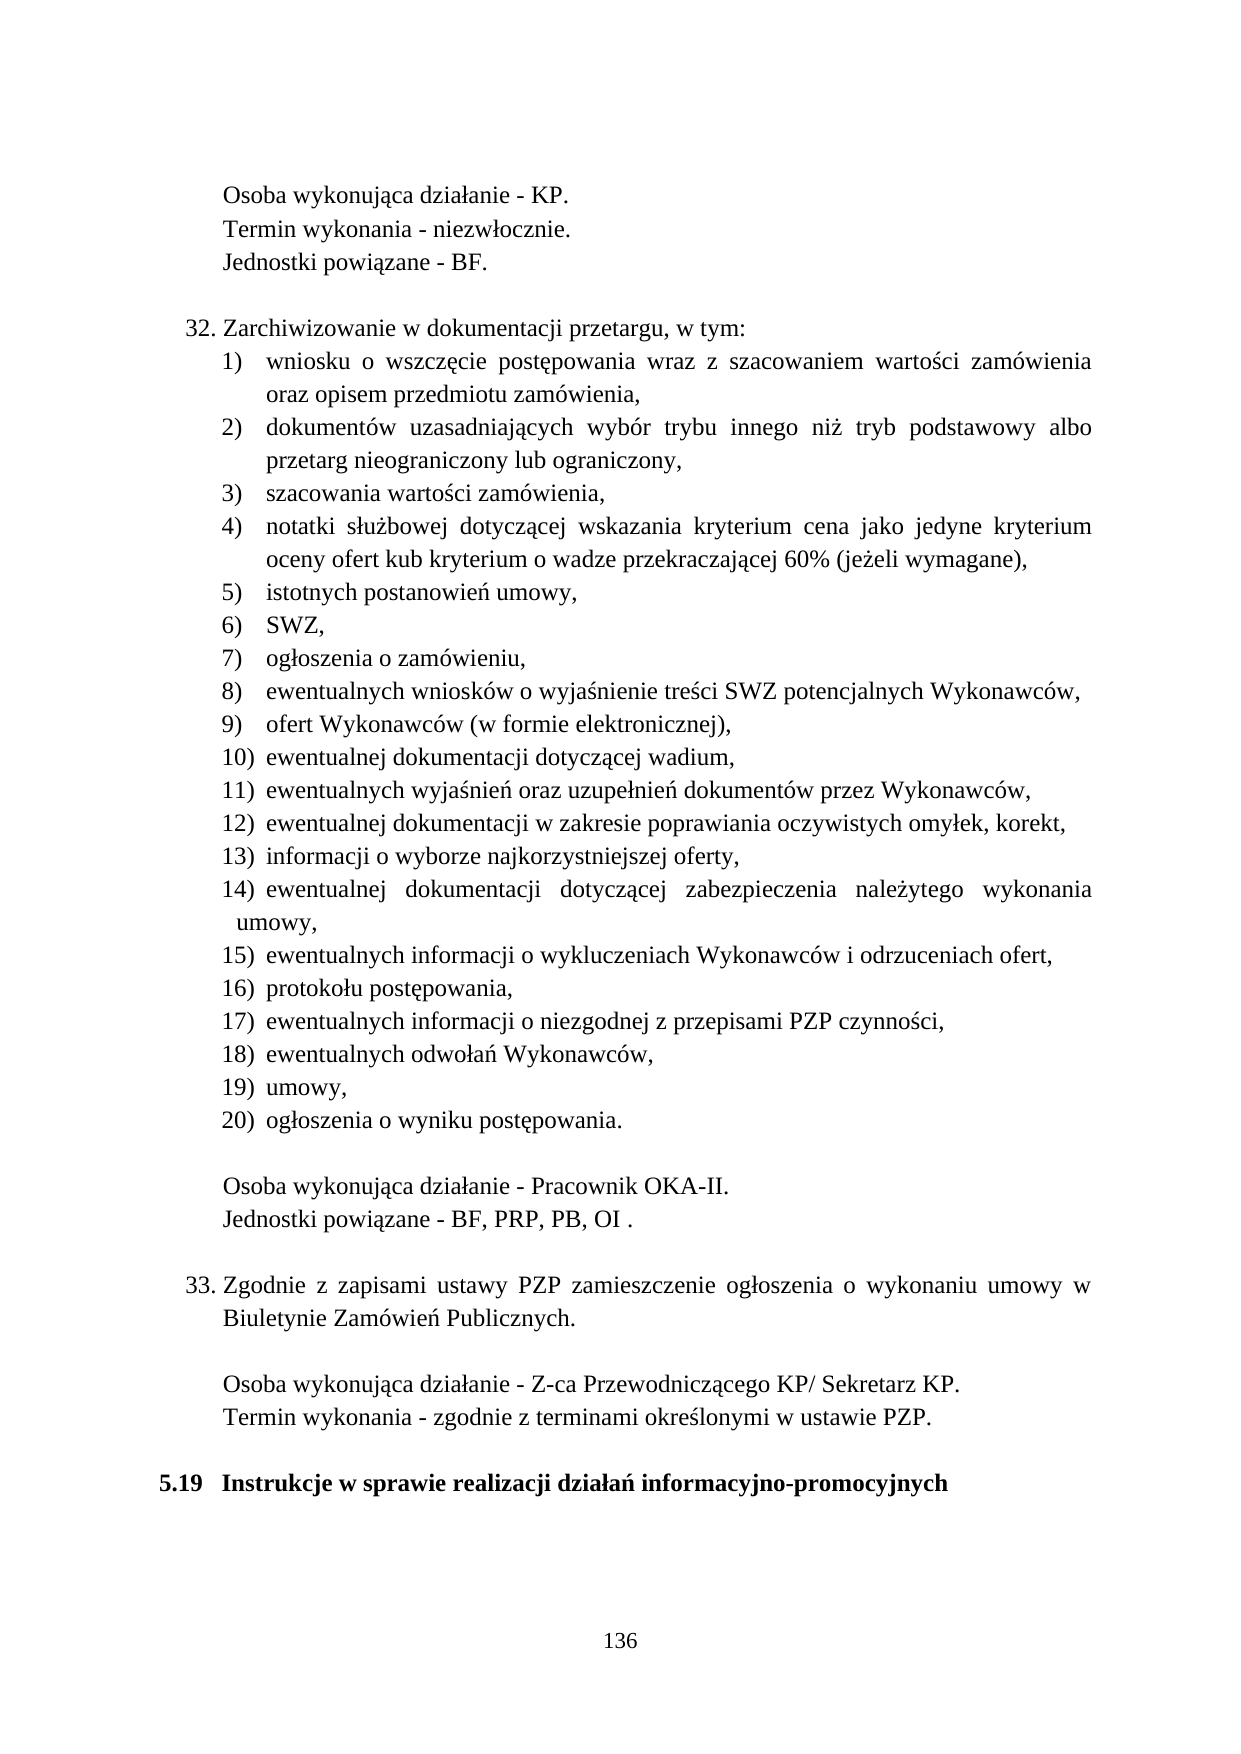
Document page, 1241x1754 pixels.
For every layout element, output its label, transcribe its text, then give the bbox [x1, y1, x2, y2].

list Osoba wykonująca działanie - KP. [223, 181, 1093, 209]
list Osoba wykonująca działanie - Pracownik OKA-II. [223, 1171, 1093, 1200]
list ogłoszenia o zamówieniu, [221, 643, 1093, 672]
list ewentualnych wyjaśnień oraz uzupełnień dokumentów przez Wykonawców, [221, 775, 1093, 804]
list informacji o wyborze najkorzystniejszej oferty, [221, 841, 1093, 870]
list ewentualnych informacji o wykluczeniach Wykonawców i odrzuceniach ofert, [221, 940, 1093, 969]
list umowy, [221, 1072, 1093, 1101]
list Termin wykonania - niezwłocznie. [223, 214, 1093, 242]
list szacowania wartości zamówienia, [221, 478, 1093, 507]
list ewentualnych wniosków o wyjaśnienie treści SWZ potencjalnych Wykonawców, [221, 676, 1093, 705]
list protokołu postępowania, [221, 973, 1093, 1002]
list istotnych postanowień umowy, [221, 577, 1093, 606]
list Jednostki powiązane - BF. [223, 247, 1093, 275]
list wniosku o wszczęcie postępowania wraz z szacowaniem wartości zamówienia oraz opisem przedmiotu zamówienia, [221, 346, 1093, 407]
list ewentualnych informacji o niezgodnej z przepisami PZP czynności, [221, 1006, 1093, 1035]
subtitle Instrukcje w sprawie realizacji działań informacyjno-promocyjnych [159, 1468, 1093, 1497]
list dokumentów uzasadniających wybór trybu innego niż tryb podstawowy albo przetarg nieograniczony lub ograniczony, [221, 412, 1093, 473]
list ewentualnych odwołań Wykonawców, [221, 1039, 1093, 1068]
list Termin wykonania - zgodnie z terminami określonymi w ustawie PZP. [223, 1402, 1093, 1431]
list Zgodnie z zapisami ustawy PZP zamieszczenie ogłoszenia o wykonaniu umowy w Biuletynie Zamówień Publicznych. [185, 1270, 1093, 1332]
list Jednostki powiązane - BF, PRP, PB, OI . [223, 1204, 1093, 1233]
list ewentualnej dokumentacji dotyczącej wadium, [221, 742, 1093, 771]
list Zarchiwizowanie w dokumentacji przetargu, w tym: [185, 313, 1093, 341]
list ewentualnej dokumentacji w zakresie poprawiania oczywistych omyłek, korekt, [221, 808, 1093, 837]
list ogłoszenia o wyniku postępowania. [221, 1105, 1093, 1134]
list Osoba wykonująca działanie - Z-ca Przewodniczącego KP/ Sekretarz KP. [223, 1369, 1093, 1398]
list ewentualnej dokumentacji dotyczącej zabezpieczenia należytego wykonania umowy, [221, 874, 1093, 936]
list ofert Wykonawców (w formie elektronicznej), [221, 709, 1093, 738]
list notatki służbowej dotyczącej wskazania kryterium cena jako jedyne kryterium oceny ofert kub kryterium o wadze przekraczającej 60% (jeżeli wymagane), [221, 511, 1093, 573]
list SWZ, [221, 610, 1093, 639]
